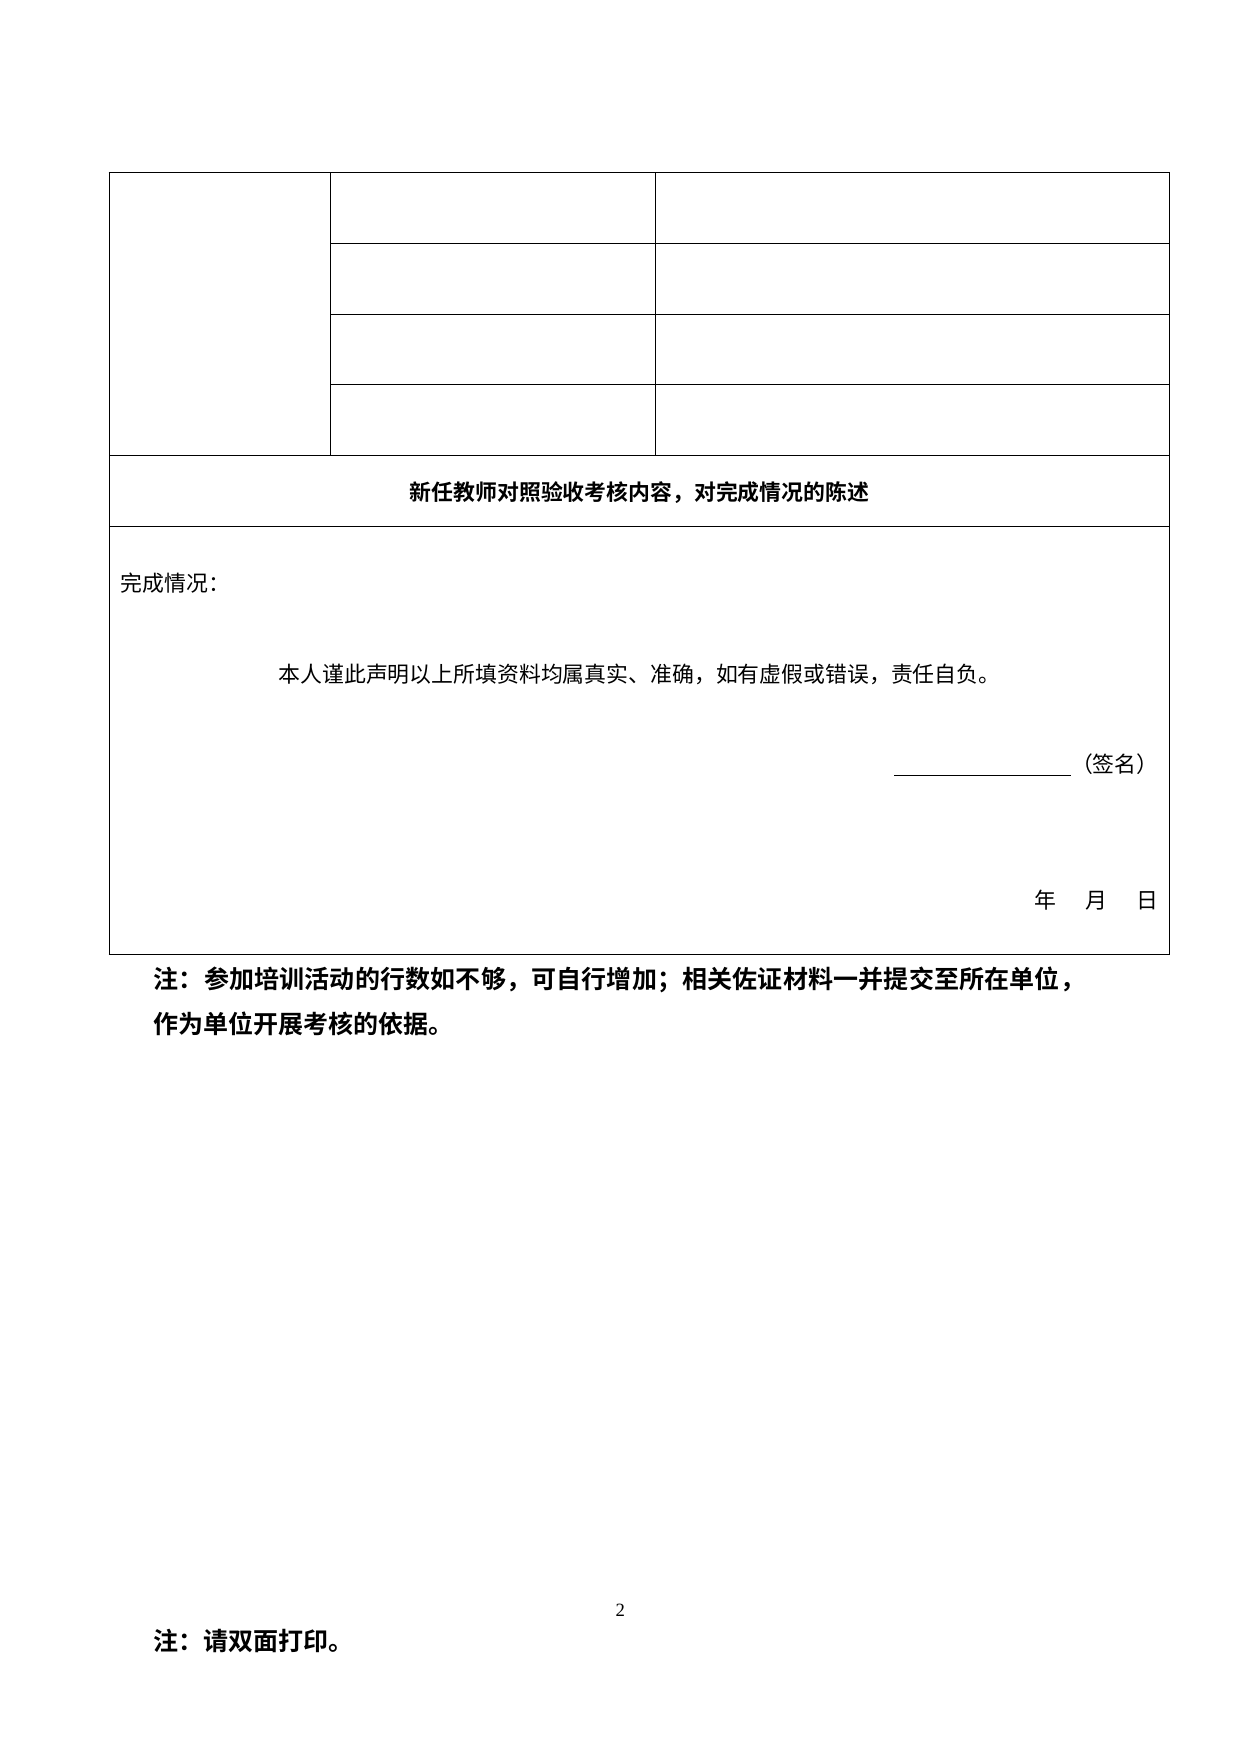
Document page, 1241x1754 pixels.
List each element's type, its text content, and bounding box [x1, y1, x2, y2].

table_cell [331, 173, 655, 243]
table_cell [656, 244, 1169, 313]
table_cell [656, 315, 1169, 384]
table_cell 新任教师对照验收考核内容，对完成情况的陈述 [110, 456, 1169, 526]
table_cell 完成情况： 本人谨此声明以上所填资料均属真实、准确，如有虚假或错误，责任自负。 （签名） 年 月 日 [110, 527, 1169, 954]
text 注：参加培训活动的行数如不够，可自行增加；相关佐证材料一并提交至所在单位，作为单位开展考核的依据。 [153, 955, 1087, 1046]
table_cell [331, 244, 655, 313]
table_cell [331, 385, 655, 455]
table_cell [331, 315, 655, 384]
table_cell [656, 385, 1169, 455]
table_cell [656, 173, 1169, 243]
